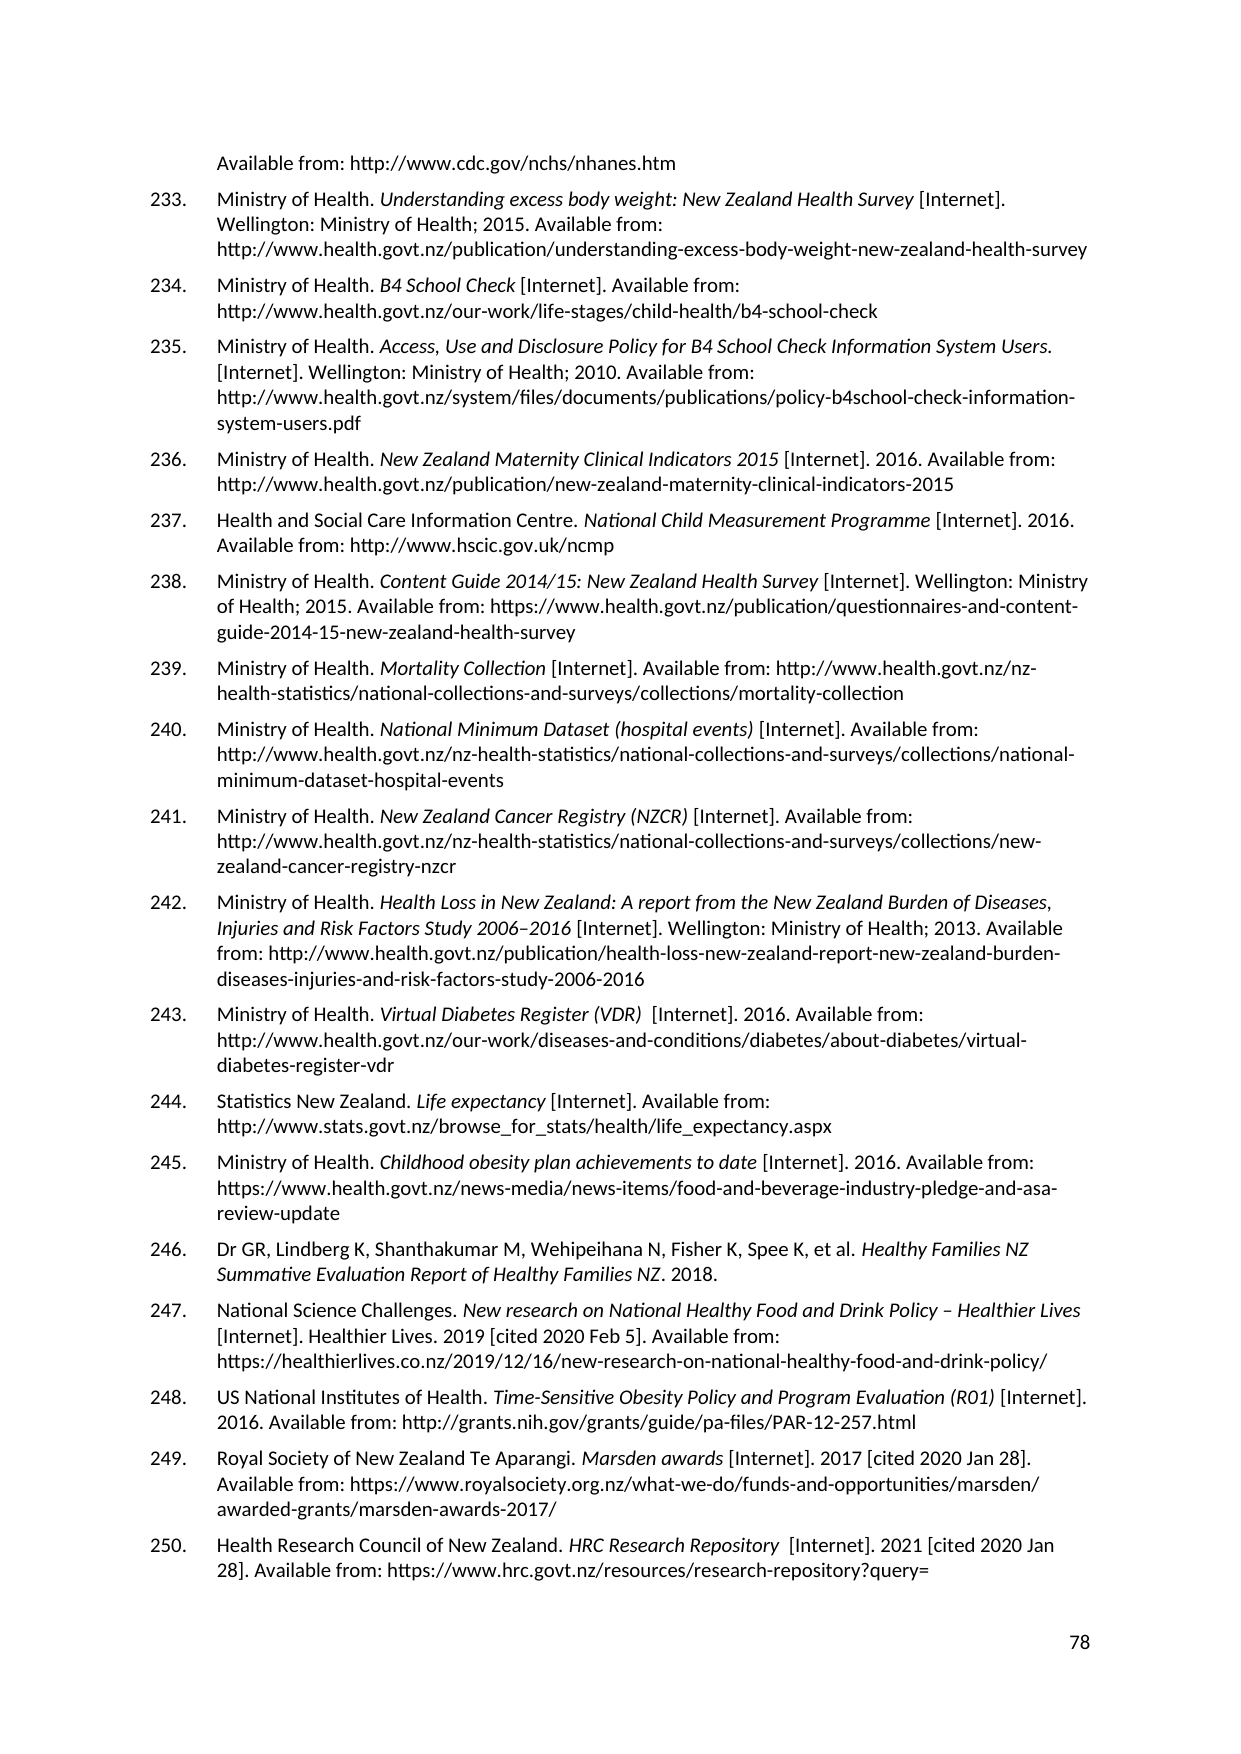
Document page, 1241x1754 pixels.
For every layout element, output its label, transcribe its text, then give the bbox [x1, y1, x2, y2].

text 245. Ministry of Health. Childhood obesity plan achievements to date [Internet]. 2016. Available from: https://www.health.govt.nz/news-media/news-items/food-and-beverage-industry-pledge-and-asa-review-update [150, 1149, 1090, 1226]
text 248. US National Institutes of Health. Time-Sensitive Obesity Policy and Program Evaluation (R01) [Internet]. 2016. Available from: http://grants.nih.gov/grants/guide/pa-files/PAR-12-257.html [150, 1384, 1090, 1435]
text 239. Ministry of Health. Mortality Collection [Internet]. Available from: http://www.health.govt.nz/nz-health-statistics/national-collections-and-surveys/collections/mortality-collection [150, 655, 1090, 706]
text 240. Ministry of Health. National Minimum Dataset (hospital events) [Internet]. Available from: http://www.health.govt.nz/nz-health-statistics/national-collections-and-surveys/collections/national-minimum-dataset-hospital-events [150, 716, 1090, 792]
text 244. Statistics New Zealand. Life expectancy [Internet]. Available from: http://www.stats.govt.nz/browse_for_stats/health/life_expectancy.aspx [150, 1088, 1090, 1139]
text 236. Ministry of Health. New Zealand Maternity Clinical Indicators 2015 [Internet]. 2016. Available from: http://www.health.govt.nz/publication/new-zealand-maternity-clinical-indicators-2015 [150, 446, 1090, 497]
text 233. Ministry of Health. Understanding excess body weight: New Zealand Health Survey [Internet]. Wellington: Ministry of Health; 2015. Available from: http://www.health.govt.nz/publication/understanding-excess-body-weight-new-zealand-health-survey [150, 186, 1090, 262]
text 234. Ministry of Health. B4 School Check [Internet]. Available from: http://www.health.govt.nz/our-work/life-stages/child-health/b4-school-check [150, 272, 1090, 323]
text 242. Ministry of Health. Health Loss in New Zealand: A report from the New Zealand Burden of Diseases, Injuries and Risk Factors Study 2006–2016 [Internet]. Wellington: Ministry of Health; 2013. Available from: http://www.health.govt.nz/publication/health-loss-new-zealand-report-new-zealand-burden-diseases-injuries-and-risk-factors-study-2006-2016 [150, 889, 1090, 991]
text 235. Ministry of Health. Access, Use and Disclosure Policy for B4 School Check Information System Users. [Internet]. Wellington: Ministry of Health; 2010. Available from: http://www.health.govt.nz/system/files/documents/publications/policy-b4school-check-information-system-users.pdf [150, 334, 1090, 435]
text 243. Ministry of Health. Virtual Diabetes Register (VDR) [Internet]. 2016. Available from: http://www.health.govt.nz/our-work/diseases-and-conditions/diabetes/about-diabetes/virtual-diabetes-register-vdr [150, 1002, 1090, 1078]
text 247. National Science Challenges. New research on National Healthy Food and Drink Policy – Healthier Lives [Internet]. Healthier Lives. 2019 [cited 2020 Feb 5]. Available from: https://healthierlives.co.nz/2019/12/16/new-research-on-national-healthy-food-and-drink-policy/ [150, 1297, 1090, 1374]
text 250. Health Research Council of New Zealand. HRC Research Repository [Internet]. 2021 [cited 2020 Jan 28]. Available from: https://www.hrc.govt.nz/resources/research-repository?query= [150, 1532, 1090, 1583]
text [150, 150, 1090, 175]
text 249. Royal Society of New Zealand Te Aparangi. Marsden awards [Internet]. 2017 [cited 2020 Jan 28]. Available from: https://www.royalsociety.org.nz/what-we-do/funds-and-opportunities/marsden/awarded-grants/marsden-awards-2017/ [150, 1445, 1090, 1522]
text 238. Ministry of Health. Content Guide 2014/15: New Zealand Health Survey [Internet]. Wellington: Ministry of Health; 2015. Available from: https://www.health.govt.nz/publication/questionnaires-and-content-guide-2014-15-new-zealand-health-survey [150, 568, 1090, 644]
text 241. Ministry of Health. New Zealand Cancer Registry (NZCR) [Internet]. Available from: http://www.health.govt.nz/nz-health-statistics/national-collections-and-surveys/collections/new-zealand-cancer-registry-nzcr [150, 803, 1090, 879]
text 246. Dr GR, Lindberg K, Shanthakumar M, Wehipeihana N, Fisher K, Spee K, et al. Healthy Families NZ Summative Evaluation Report of Healthy Families NZ. 2018. [150, 1236, 1090, 1287]
text 237. Health and Social Care Information Centre. National Child Measurement Programme [Internet]. 2016. Available from: http://www.hscic.gov.uk/ncmp [150, 507, 1090, 558]
